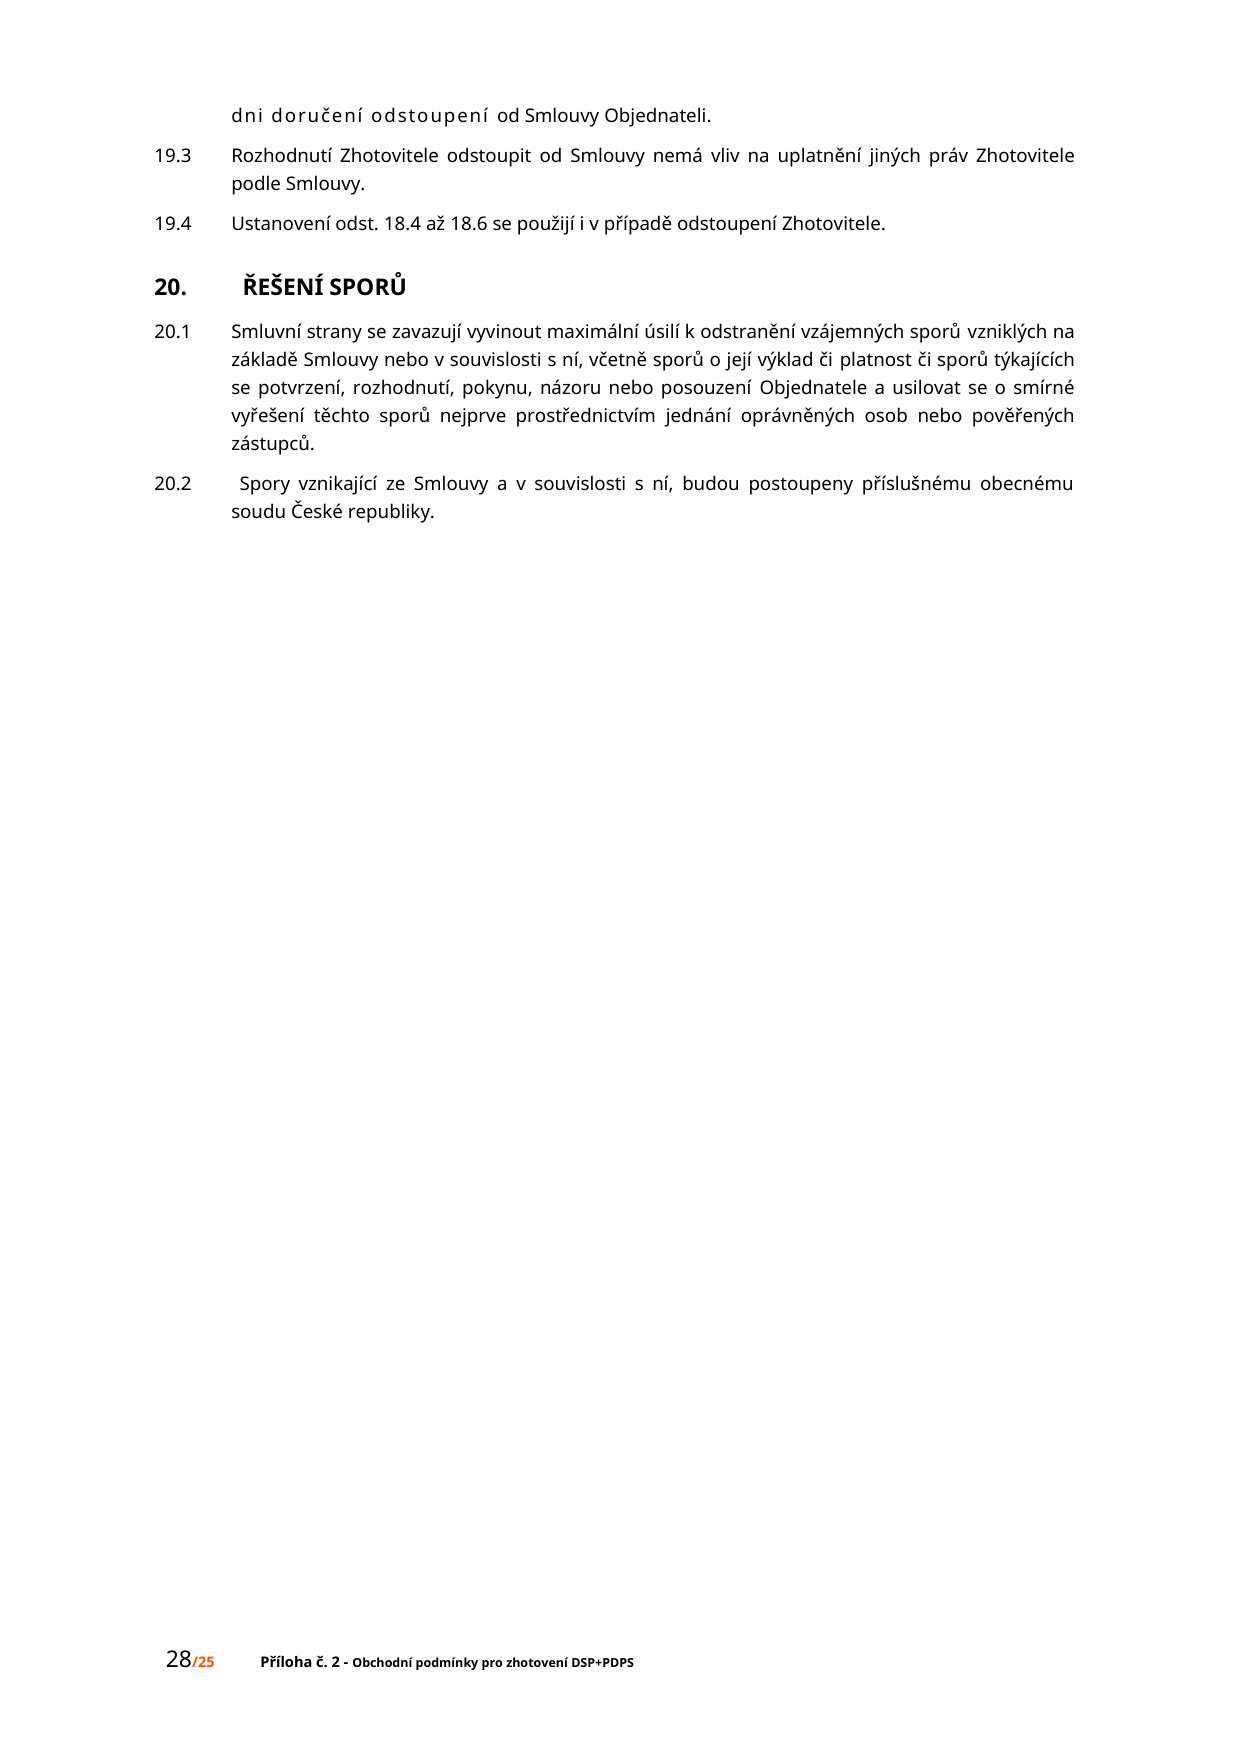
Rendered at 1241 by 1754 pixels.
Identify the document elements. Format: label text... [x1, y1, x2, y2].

list Spory vznikající ze Smlouvy a v souvislosti s ní, budou postoupeny příslušnému obecnému soudu České republiky. [154, 471, 1075, 524]
list Smluvní strany se zavazují vyvinout maximální úsilí k odstranění vzájemných sporů vzniklých na základě Smlouvy nebo v souvislosti s ní, včetně sporů o její výklad či platnost či sporů týkajících se potvrzení, rozhodnutí, pokynu, názoru nebo posouzení Objednatele a usilovat se o smírné vyřešení těchto sporů nejprve prostřednictvím jednání oprávněných osob nebo pověřených zástupců. [154, 318, 1075, 456]
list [154, 102, 1075, 128]
list Ustanovení odst. 18.4 až 18.6 se použijí i v případě odstoupení Zhotovitele. [154, 211, 1088, 236]
subtitle ŘEŠENÍ SPORŮ [154, 271, 1088, 302]
list Rozhodnutí Zhotovitele odstoupit od Smlouvy nemá vliv na uplatnění jiných práv Zhotovitele podle Smlouvy. [154, 142, 1075, 196]
